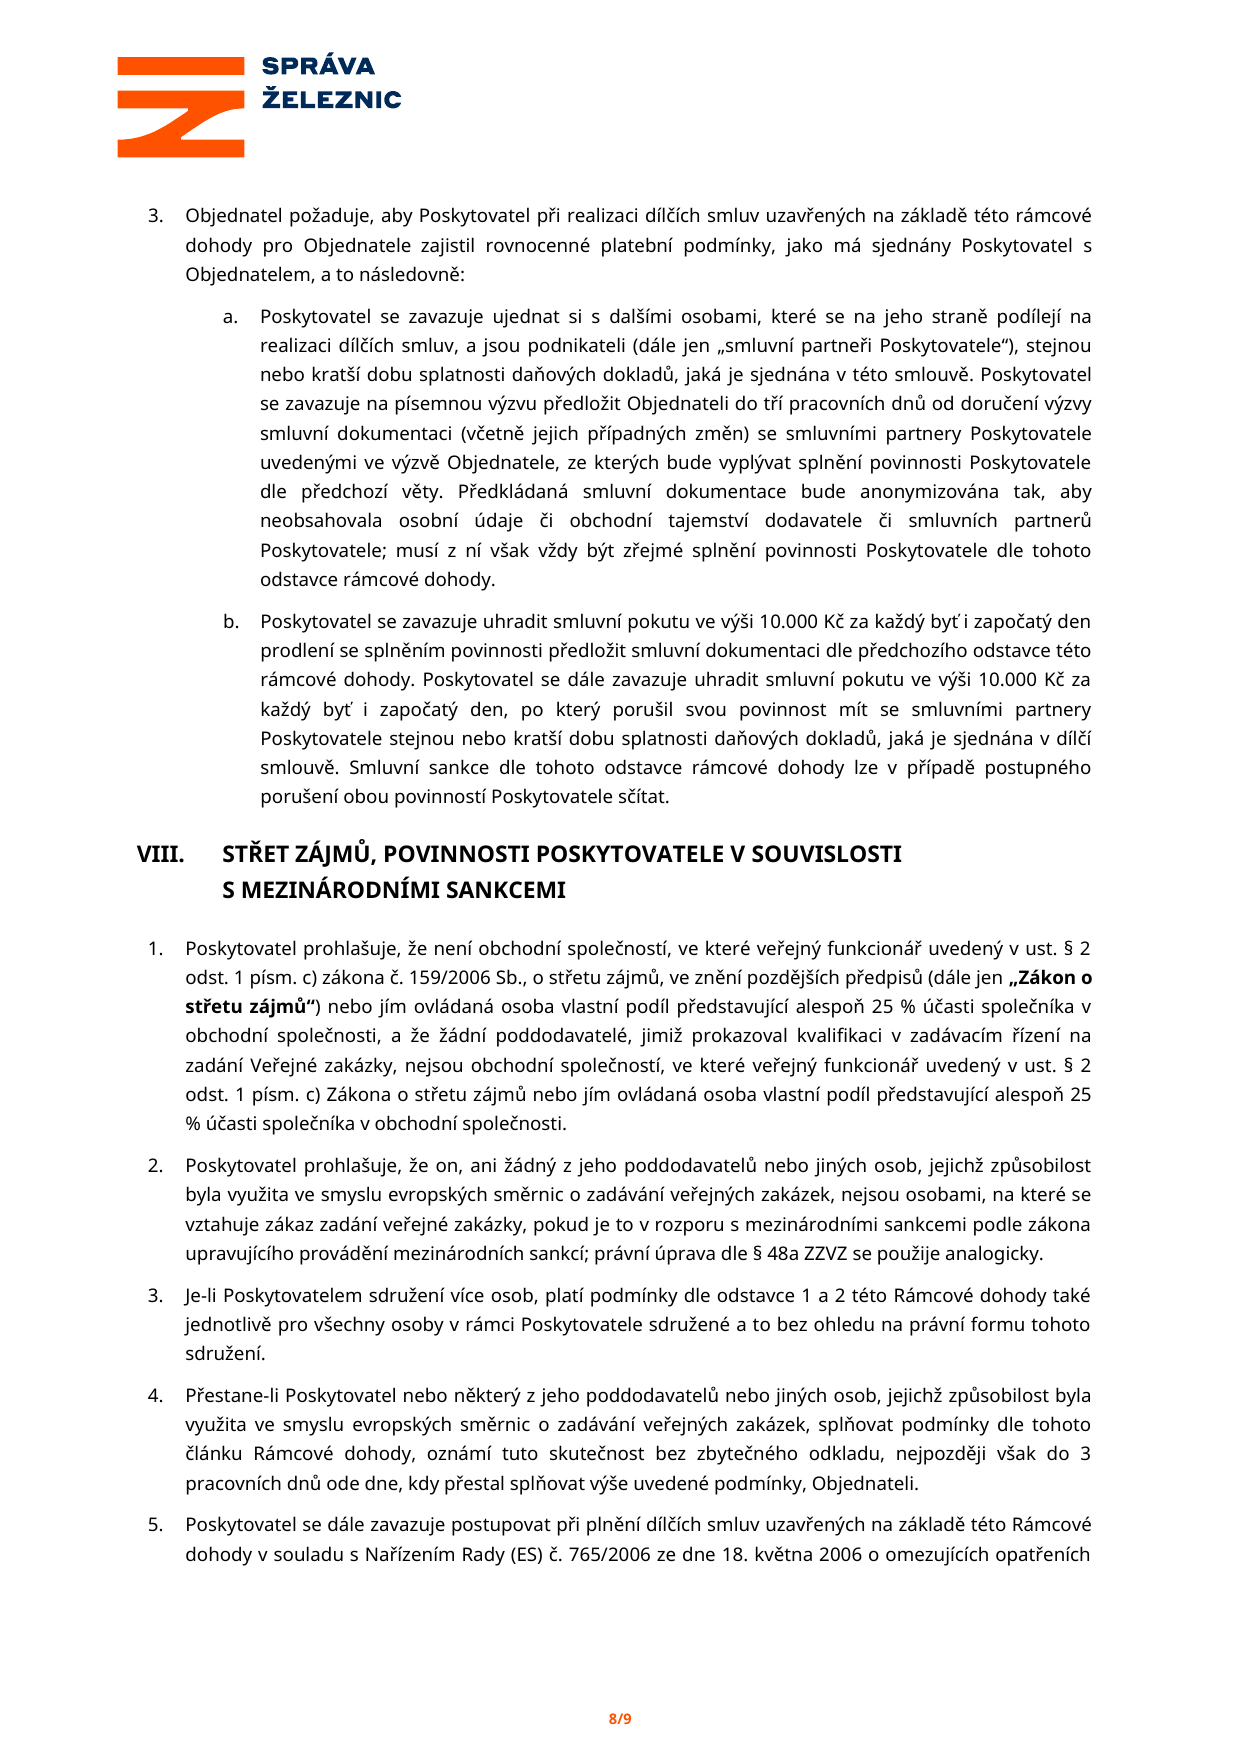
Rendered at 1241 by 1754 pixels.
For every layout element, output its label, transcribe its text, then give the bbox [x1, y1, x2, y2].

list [148, 1512, 1093, 1567]
list Poskytovatel se zavazuje ujednat si s dalšími osobami, které se na jeho straně podílejí na realizaci dílčích smluv, a jsou podnikateli (dále jen „smluvní partneři Poskytovatele“), stejnou nebo kratší dobu splatnosti daňových dokladů, jaká je sjednána v této smlouvě. Poskytovatel se zavazuje na písemnou výzvu předložit Objednateli do tří pracovních dnů od doručení výzvy smluvní dokumentaci (včetně jejich případných změn) se smluvními partnery Poskytovatele uvedenými ve výzvě Objednatele, ze kterých bude vyplývat splnění povinnosti Poskytovatele dle předchozí věty. Předkládaná smluvní dokumentace bude anonymizována tak, aby neobsahovala osobní údaje či obchodní tajemství dodavatele či smluvních partnerů Poskytovatele; musí z ní však vždy být zřejmé splnění povinnosti Poskytovatele dle tohoto odstavce rámcové dohody. [223, 303, 1093, 592]
list Poskytovatel prohlašuje, že není obchodní společností, ve které veřejný funkcionář uvedený v ust. § 2 odst. 1 písm. c) zákona č. 159/2006 Sb., o střetu zájmů, ve znění pozdějších předpisů (dále jen „Zákon o střetu zájmů“) nebo jím ovládaná osoba vlastní podíl představující alespoň 25 % účasti společníka v obchodní společnosti, a že žádní poddodavatelé, jimiž prokazoval kvalifikaci v zadávacím řízení na zadání Veřejné zakázky, nejsou obchodní společností, ve které veřejný funkcionář uvedený v ust. § 2 odst. 1 písm. c) Zákona o střetu zájmů nebo jím ovládaná osoba vlastní podíl představující alespoň 25 % účasti společníka v obchodní společnosti. [148, 935, 1093, 1136]
list STŘET ZÁJMŮ, POVINNOSTI POSKYTOVATELE V SOUVISLOSTI S mezinárodními sankcemi [185, 838, 1093, 905]
list Je-li Poskytovatelem sdružení více osob, platí podmínky dle odstavce 1 a 2 této Rámcové dohody také jednotlivě pro všechny osoby v rámci Poskytovatele sdružené a to bez ohledu na právní formu tohoto sdružení. [148, 1282, 1093, 1366]
list Objednatel požaduje, aby Poskytovatel při realizaci dílčích smluv uzavřených na základě této rámcové dohody pro Objednatele zajistil rovnocenné platební podmínky, jako má sjednány Poskytovatel s Objednatelem, a to následovně: [148, 203, 1093, 287]
list Poskytovatel se zavazuje uhradit smluvní pokutu ve výši 10.000 Kč za každý byť i započatý den prodlení se splněním povinnosti předložit smluvní dokumentaci dle předchozího odstavce této rámcové dohody. Poskytovatel se dále zavazuje uhradit smluvní pokutu ve výši 10.000 Kč za každý byť i započatý den, po který porušil svou povinnost mít se smluvními partnery Poskytovatele stejnou nebo kratší dobu splatnosti daňových dokladů, jaká je sjednána v dílčí smlouvě. Smluvní sankce dle tohoto odstavce rámcové dohody lze v případě postupného porušení obou povinností Poskytovatele sčítat. [223, 608, 1093, 809]
list Přestane-li Poskytovatel nebo některý z jeho poddodavatelů nebo jiných osob, jejichž způsobilost byla využita ve smyslu evropských směrnic o zadávání veřejných zakázek, splňovat podmínky dle tohoto článku Rámcové dohody, oznámí tuto skutečnost bez zbytečného odkladu, nejpozději však do 3 pracovních dnů ode dne, kdy přestal splňovat výše uvedené podmínky, Objednateli. [148, 1382, 1093, 1496]
list Poskytovatel prohlašuje, že on, ani žádný z jeho poddodavatelů nebo jiných osob, jejichž způsobilost byla využita ve smyslu evropských směrnic o zadávání veřejných zakázek, nejsou osobami, na které se vztahuje zákaz zadání veřejné zakázky, pokud je to v rozporu s mezinárodními sankcemi podle zákona upravujícího provádění mezinárodních sankcí; právní úprava dle § 48a ZZVZ se použije analogicky. [148, 1152, 1093, 1266]
